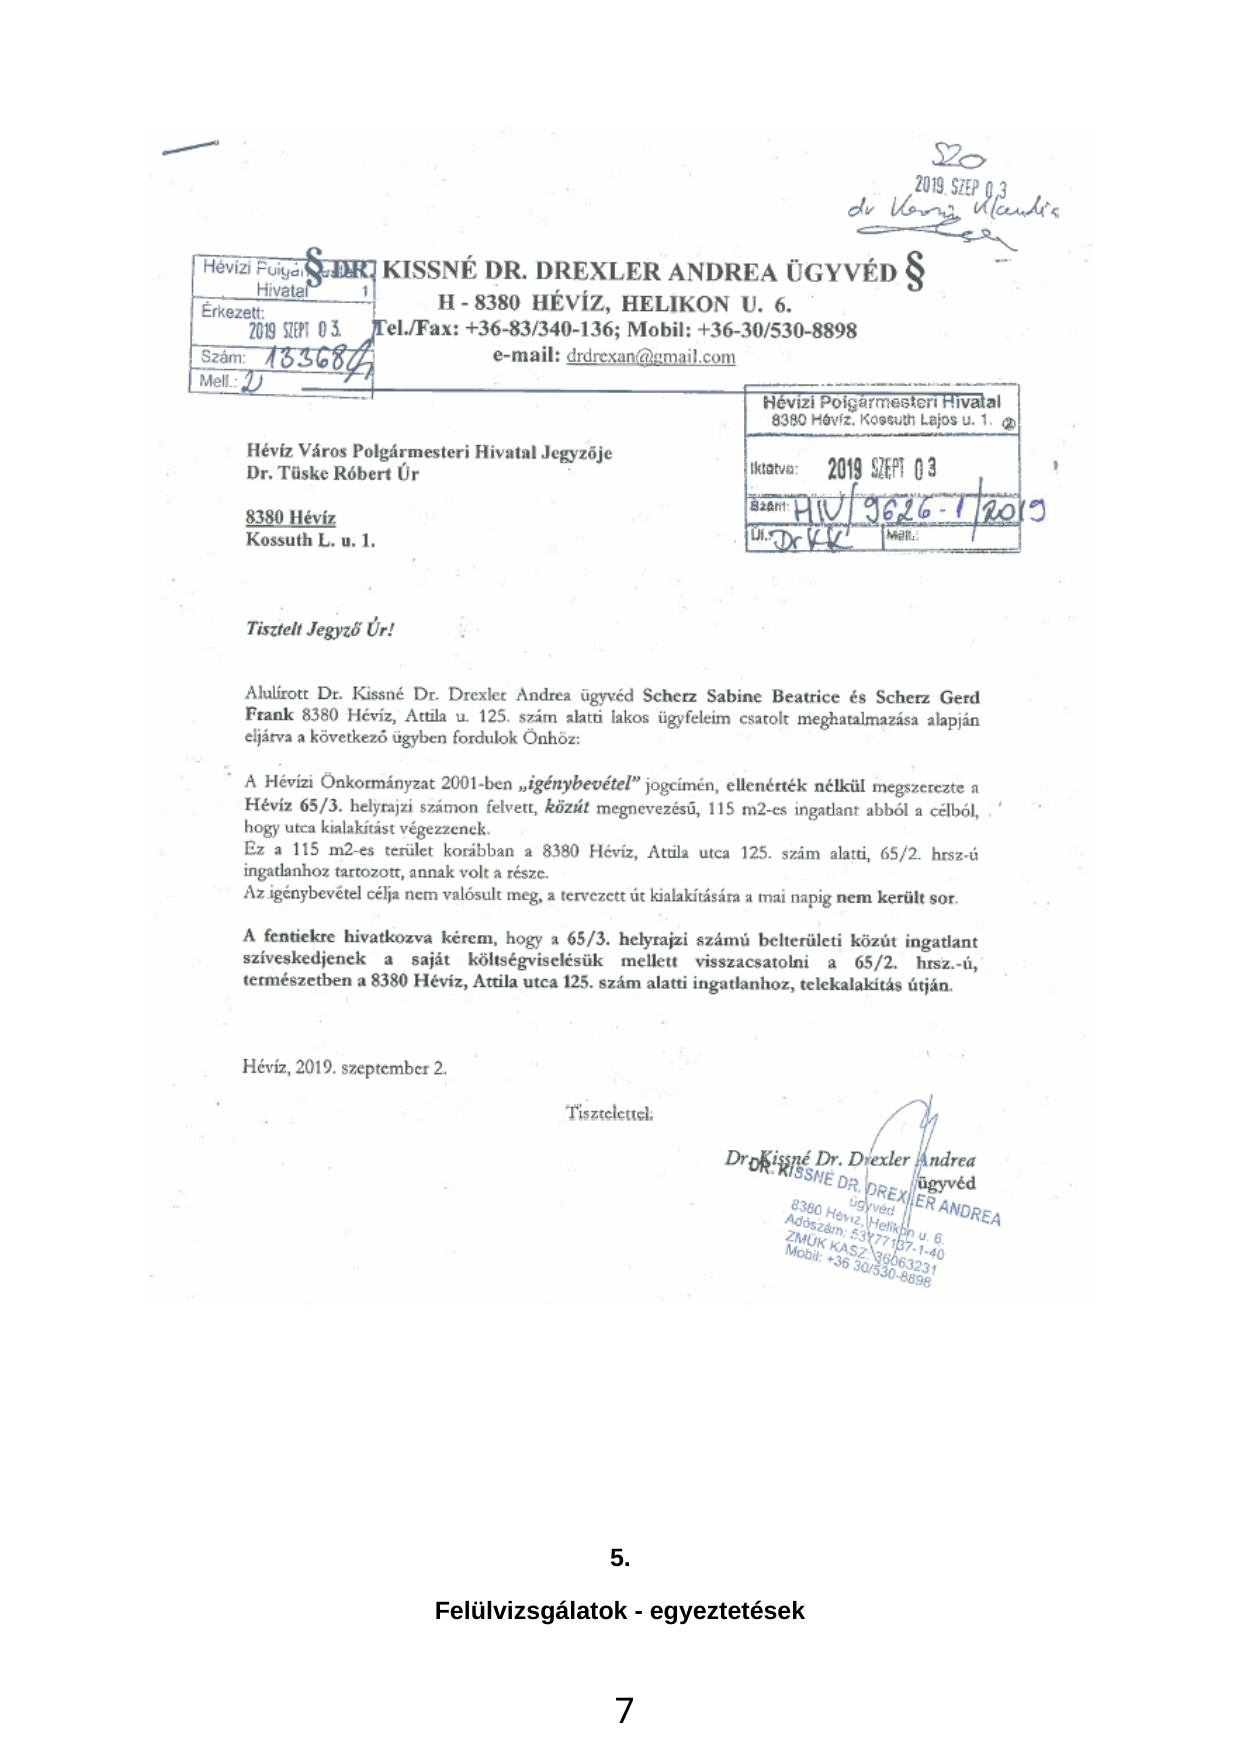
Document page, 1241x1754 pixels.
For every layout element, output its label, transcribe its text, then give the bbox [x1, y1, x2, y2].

text 5. [148, 1542, 1093, 1571]
picture [147, 126, 1093, 1305]
text Felülvizsgálatok - egyeztetések [148, 1596, 1093, 1625]
